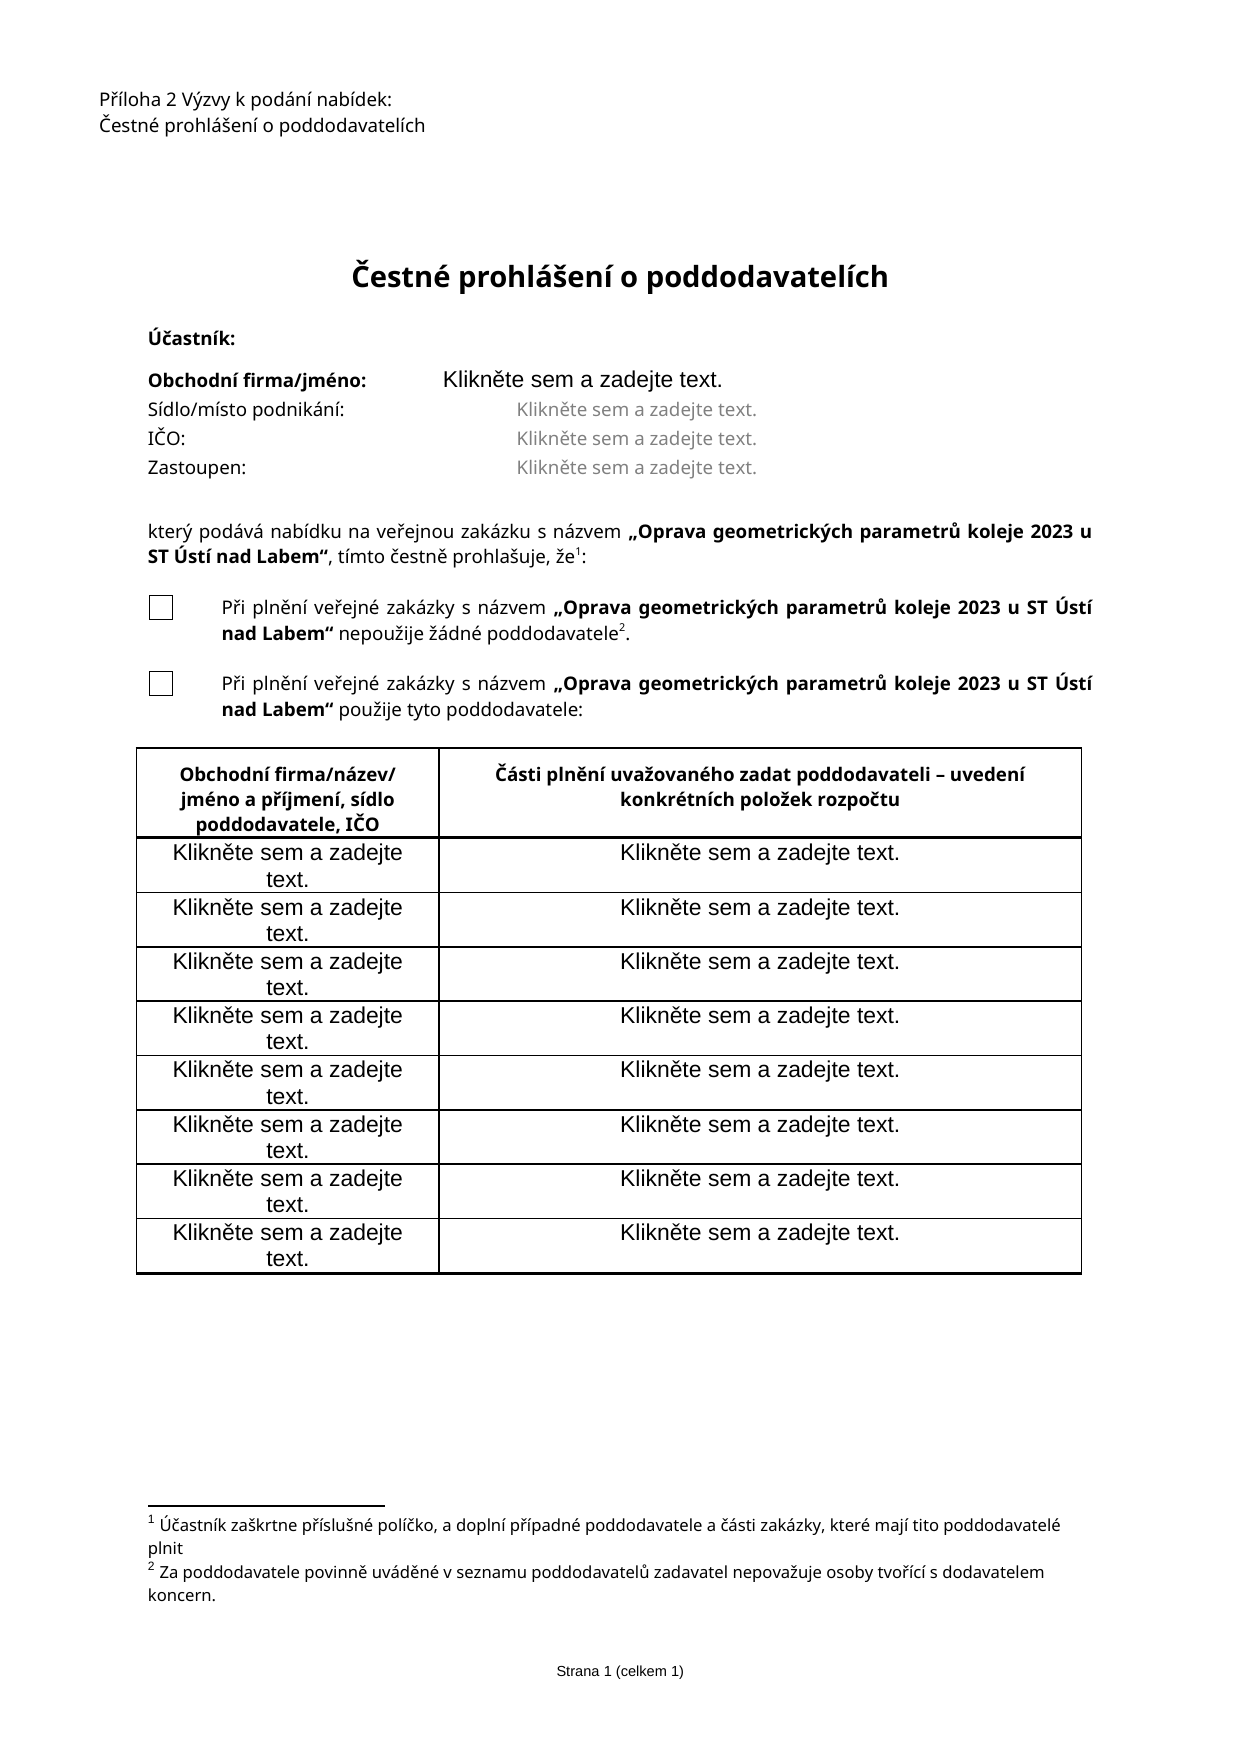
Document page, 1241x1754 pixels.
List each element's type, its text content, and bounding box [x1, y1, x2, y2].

text Sídlo/místo podnikání: [148, 393, 1093, 422]
text Účastník: [148, 321, 1093, 352]
table_header Části plnění uvažovaného zadat poddodavateli – uvedení konkrétních položek rozpočtu [440, 749, 1081, 836]
text IČO: [148, 422, 1093, 451]
table_header Obchodní firma/název/ jméno a příjmení, sídlo poddodavatele, IČO [137, 749, 438, 836]
text Zastoupen: [148, 451, 1093, 480]
text který podává nabídku na veřejnou zakázku s názvem „Oprava geometrických parametrů koleje 2023 u ST Ústí nad Labem“, tímto čestně prohlašuje, že: [148, 518, 1093, 569]
title Čestné prohlášení o poddodavatelích [148, 256, 1093, 296]
text Obchodní firma/jméno: [148, 364, 1093, 393]
text Při plnění veřejné zakázky s názvem „Oprava geometrických parametrů koleje 2023 u ST Ústí nad Labem“ nepoužije žádné poddodavatele. [148, 594, 1093, 645]
text Při plnění veřejné zakázky s názvem „Oprava geometrických parametrů koleje 2023 u ST Ústí nad Labem“ použije tyto poddodavatele: [148, 670, 1093, 721]
